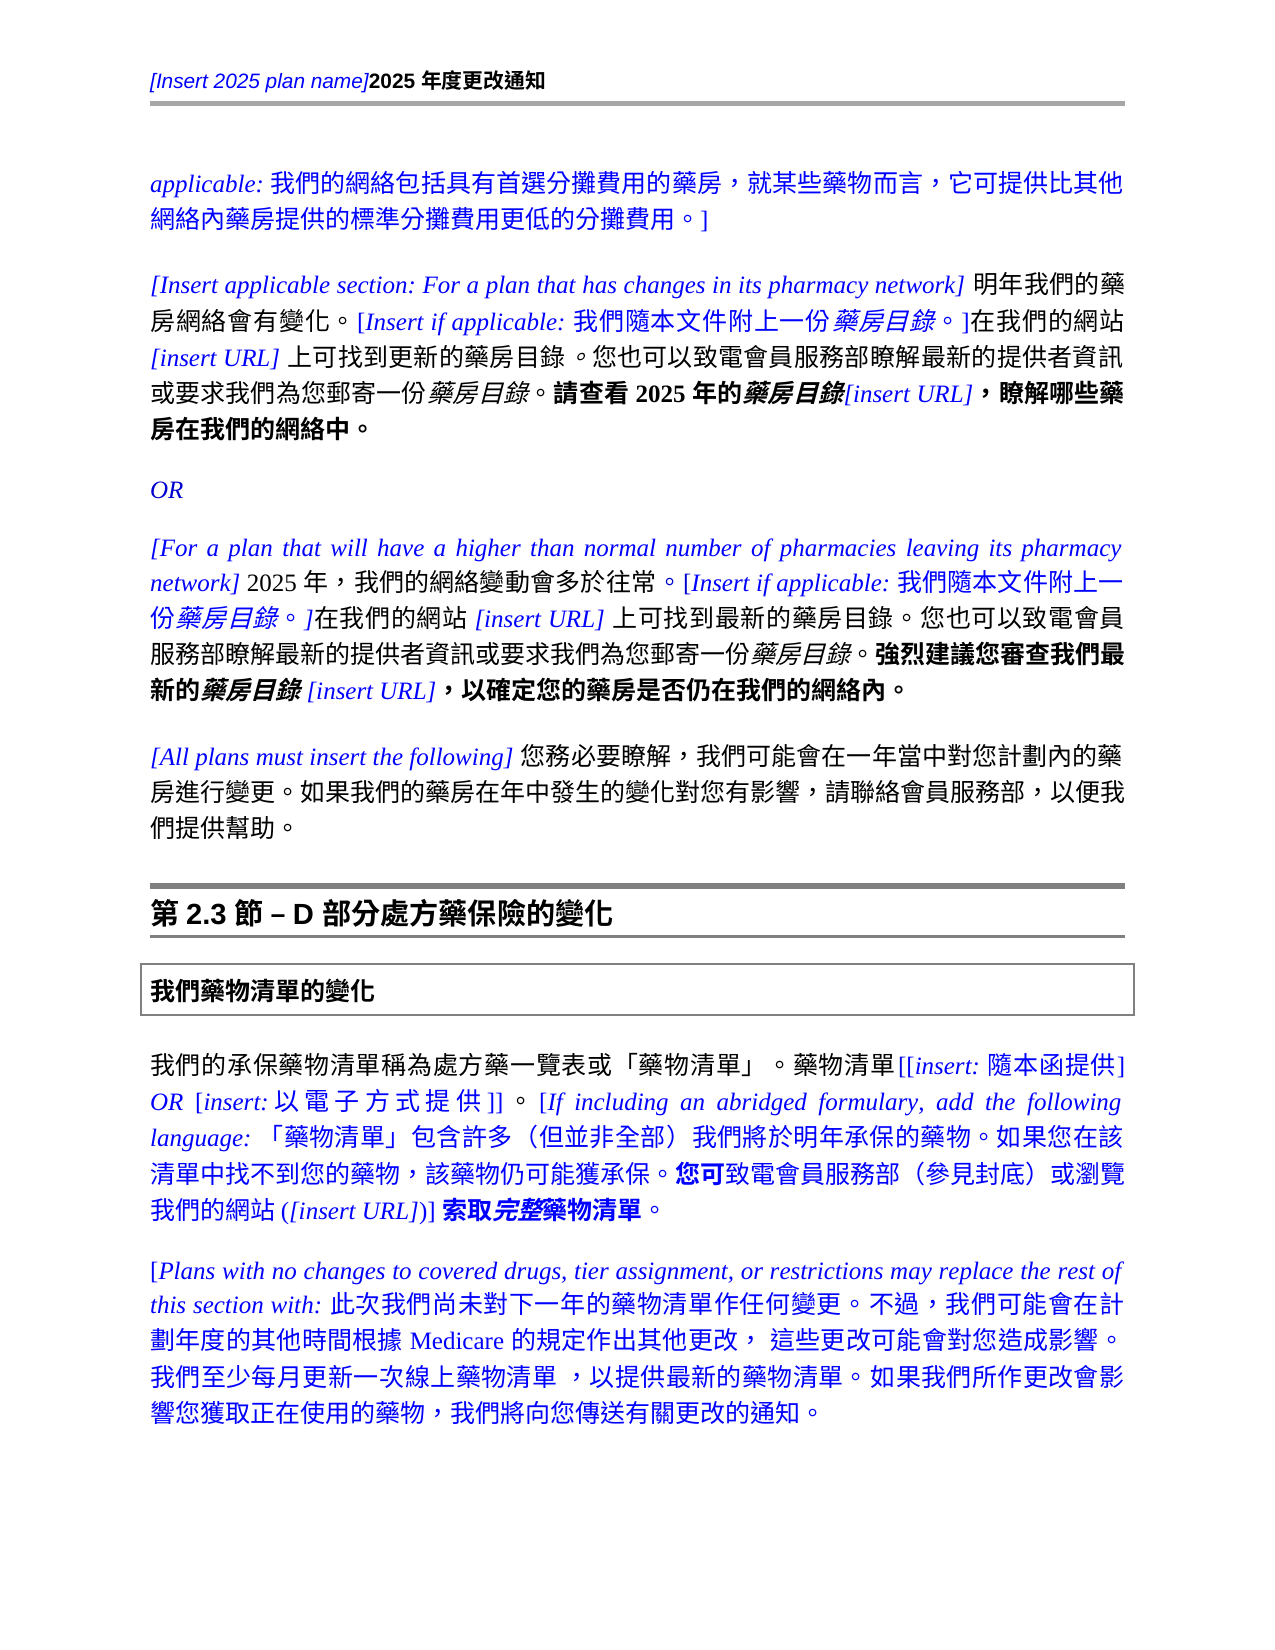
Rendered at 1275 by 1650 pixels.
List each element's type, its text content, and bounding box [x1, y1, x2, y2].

text [Plans with no changes to covered drugs, tier assignment, or restrictions may replace the rest of this section with: 此次我們尚未對下一年的藥物清單作任何變更。不過，我們可能會在計劃年度的其他時間根據 Medicare 的規定作出其他更改， 這些更改可能會對您造成影響。我們至少每月更新一次線上藥物清單 ，以提供最新的藥物清單。如果我們所作更改會影響您獲取正在使用的藥物，我們將向您傳送有關更改的通知。 [150, 1256, 1125, 1429]
subtitle 第 2.3 節 – D 部分處方藥保險的變化 [150, 889, 1125, 935]
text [150, 163, 1125, 236]
subtitle 我們藥物清單的變化 [142, 965, 1133, 1014]
text 我們的承保藥物清單稱為處方藥一覽表或「藥物清單」。藥物清單[[insert: 隨本函提供] OR [insert:以電子方式提供]]。[If including an abridged formulary, add the following language: 「藥物清單」包含許多（但並非全部）我們將於明年承保的藥物。如果您在該清單中找不到您的藥物，該藥物仍可能獲承保。您可致電會員服務部（參見封底）或瀏覽我們的網站 ([insert URL])] 索取完整藥物清單。 [150, 1045, 1125, 1227]
text [For a plan that will have a higher than normal number of pharmacies leaving its pharmacy network] 2025 年，我們的網絡變動會多於往常。[Insert if applicable: 我們隨本文件附上一份藥房目錄。]在我們的網站 [insert URL] 上可找到最新的藥房目錄。您也可以致電會員服務部瞭解最新的提供者資訊或要求我們為您郵寄一份藥房目錄。強烈建議您審查我們最新的藥房目錄 [insert URL]，以確定您的藥房是否仍在我們的網絡內。 [150, 533, 1125, 707]
text [Insert applicable section: For a plan that has changes in its pharmacy network] 明年我們的藥房網絡會有變化。[Insert if applicable: 我們隨本文件附上一份藥房目錄。]在我們的網站 [insert URL] 上可找到更新的藥房目錄。您也可以致電會員服務部瞭解最新的提供者資訊或要求我們為您郵寄一份藥房目錄。請查看 2025 年的藥房目錄[insert URL]，瞭解哪些藥房在我們的網絡中。 [150, 265, 1125, 446]
text [All plans must insert the following] 您務必要瞭解，我們可能會在一年當中對您計劃內的藥房進行變更。如果我們的藥房在年中發生的變化對您有影響，請聯絡會員服務部，以便我們提供幫助。 [150, 736, 1125, 845]
text OR [150, 475, 1125, 504]
